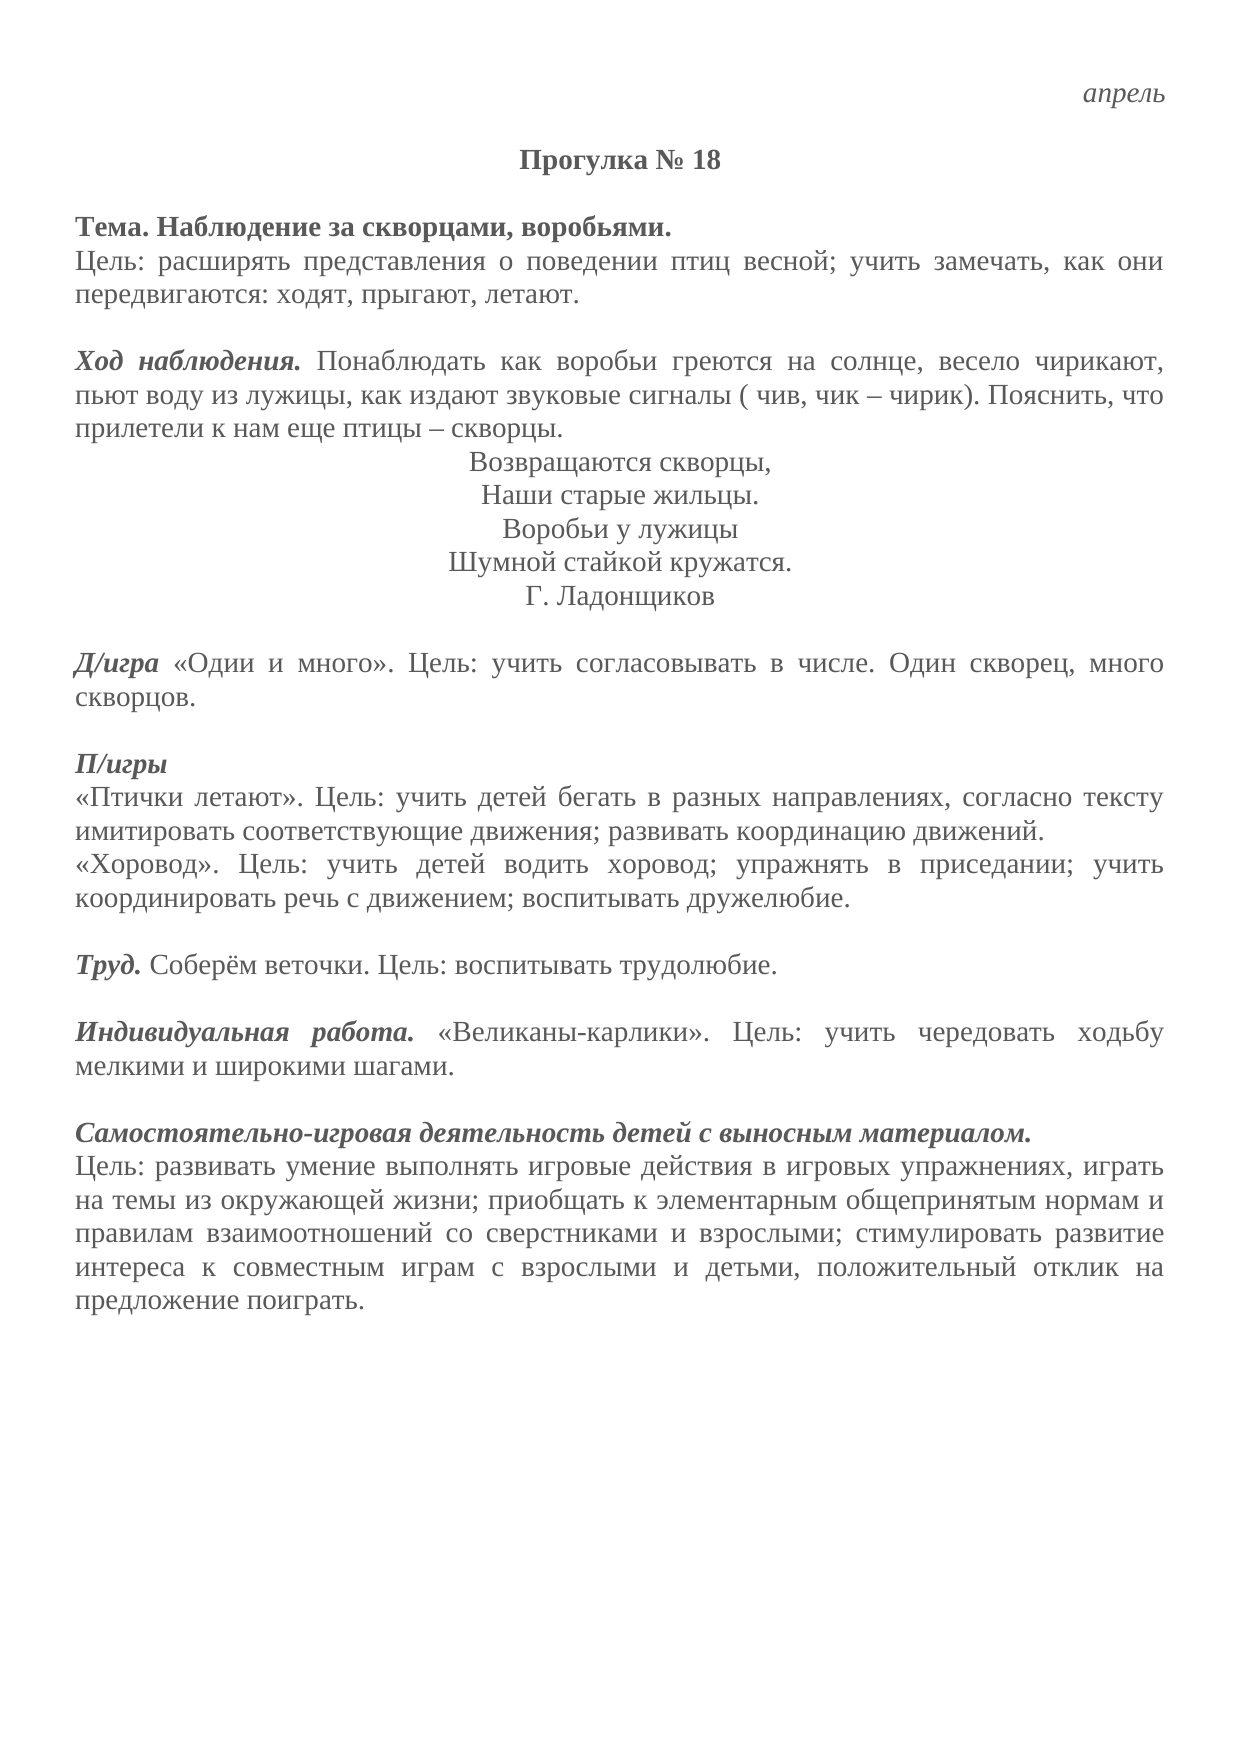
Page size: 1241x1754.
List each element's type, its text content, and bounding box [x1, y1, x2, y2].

text Тема. Наблюдение за скворцами, воробьями. [75, 209, 1165, 243]
text Шумной стайкой кружатся. [75, 544, 1165, 578]
text Г. Ладонщиков [75, 578, 1165, 612]
text апрель [75, 75, 1165, 108]
text Индивидуальная работа. «Великаны-карлики». Цель: учить чередовать ходьбу мелкими и широкими шагами. [75, 1014, 1165, 1081]
text Д/игра «Одии и много». Цель: учить согласовывать в числе. Один скворец, много скворцов. [75, 645, 1165, 712]
text Труд. Соберём веточки. Цель: воспитывать трудолюбие. [75, 947, 1165, 981]
text Наши старые жильцы. [75, 477, 1165, 511]
text «Хоровод». Цель: учить детей водить хоровод; упражнять в приседании; учить координировать речь с движением; воспитывать дружелюбие. [75, 846, 1165, 913]
text Самостоятельно-игровая деятельность детей с выносным материалом. [75, 1115, 1165, 1148]
text Цель: развивать умение выполнять игровые действия в игровых упражнениях, играть на темы из окружающей жизни; приобщать к элементарным общепринятым нормам и правилам взаимоотношений со сверстниками и взрослыми; стимулировать развитие интереса к совместным играм с взрослыми и детьми, положительный отклик на предложение поиграть. [75, 1148, 1165, 1316]
text «Птички летают». Цель: учить детей бегать в разных направлениях, согласно тексту имитировать соответствующие движения; развивать координацию движений. [75, 779, 1165, 846]
text Ход наблюдения. Понаблюдать как воробьи греются на солнце, весело чирикают, пьют воду из лужицы, как издают звуковые сигналы ( чив, чик – чирик). Пояснить, что прилетели к нам еще птицы – скворцы. [75, 343, 1165, 444]
text Прогулка № 18 [75, 142, 1165, 176]
text Воробьи у лужицы [75, 511, 1165, 544]
text Цель: расширять представления о поведении птиц весной; учить замечать, как они передвигаются: ходят, прыгают, летают. [75, 243, 1165, 310]
text Возвращаются скворцы, [75, 444, 1165, 477]
text П/игры [75, 746, 1165, 779]
